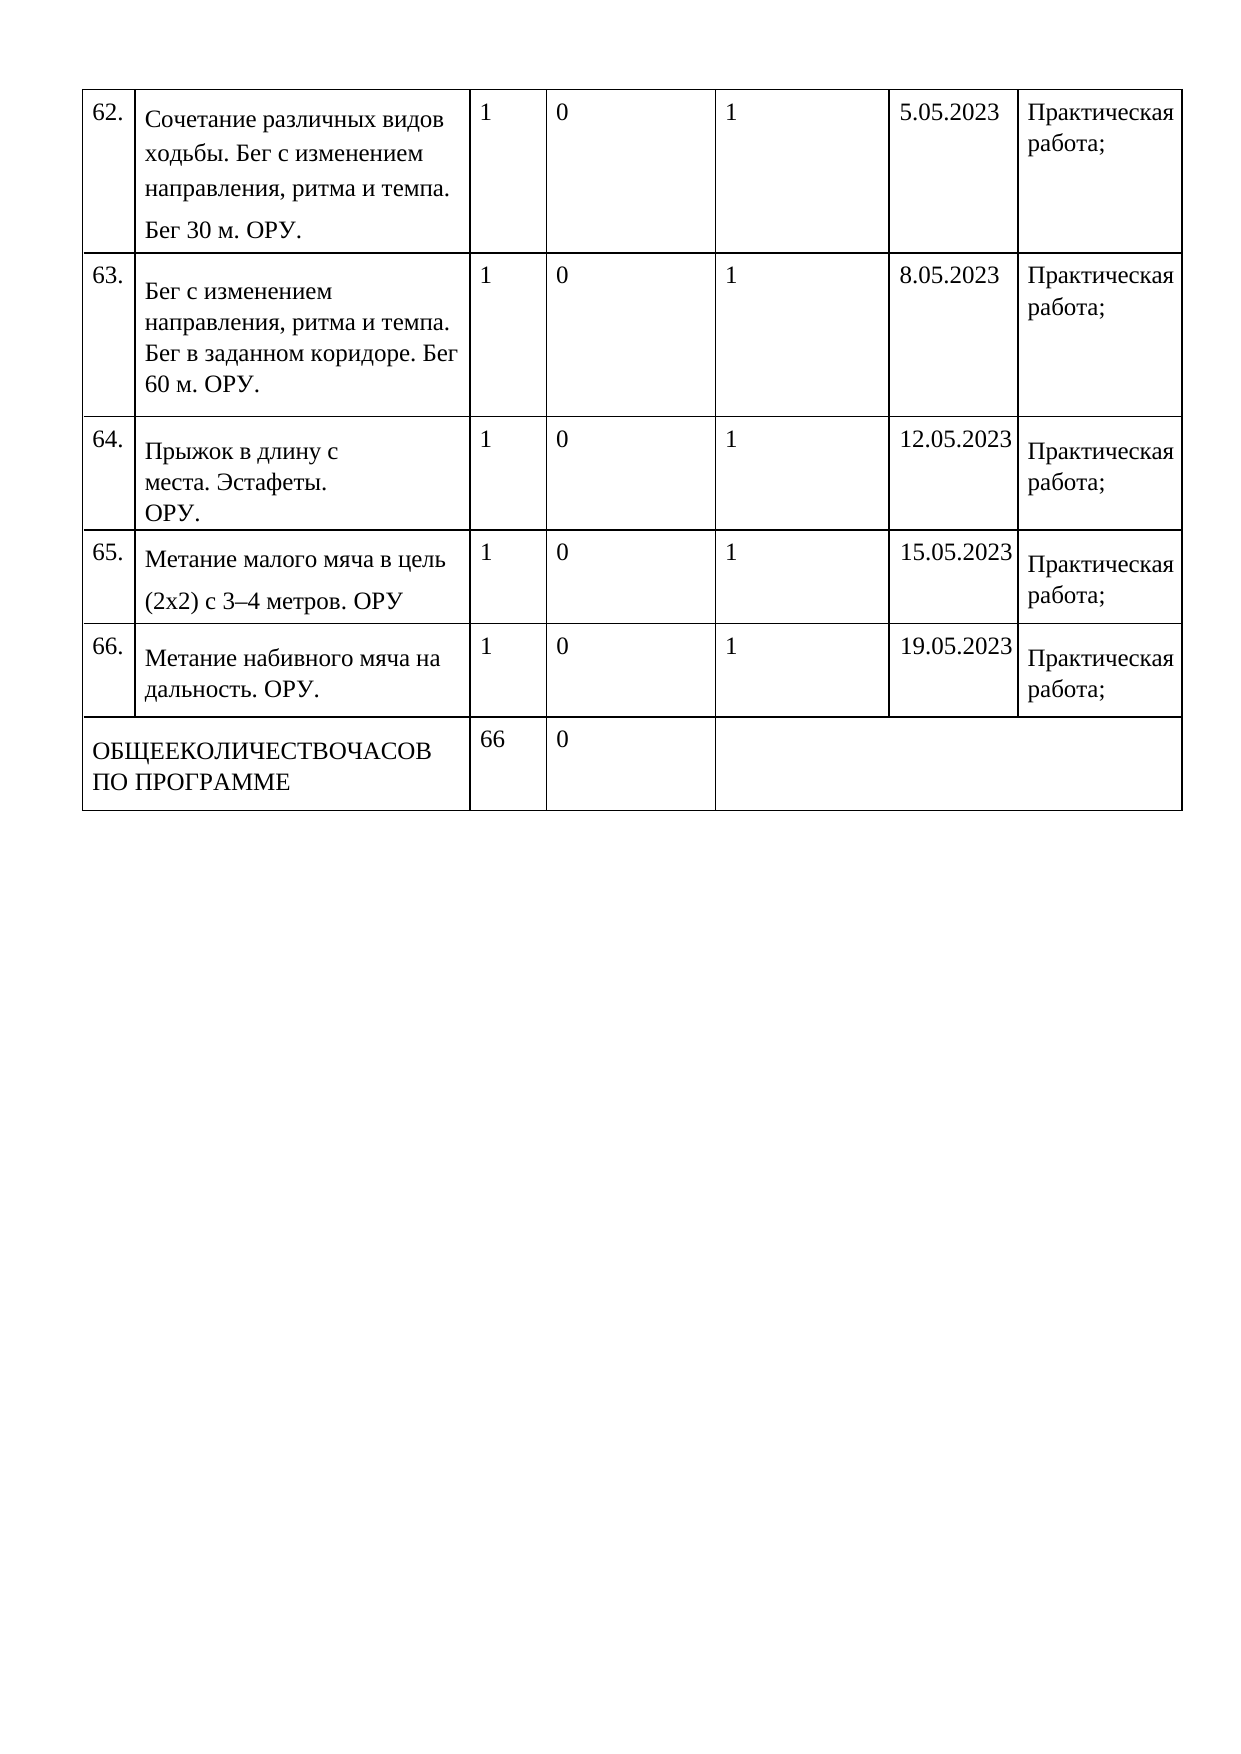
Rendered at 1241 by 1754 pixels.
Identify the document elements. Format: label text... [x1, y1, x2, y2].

table_cell Практическая работа; [1019, 417, 1181, 529]
table_cell 63. [83, 253, 134, 416]
table_header Сочетание различных видов ходьбы. Бег с изменением направления, ритма и темпа. Бег 30 м. ОРУ. [136, 90, 469, 252]
table_cell Метание набивного мяча на дальность. ОРУ. [136, 624, 469, 716]
table_cell ОБЩЕЕКОЛИЧЕСТВОЧАСОВ ПО ПРОГРАММЕ [83, 717, 469, 810]
table_cell Метание малого мяча в цель (2х2) с 3–4 метров. ОРУ [136, 531, 469, 623]
table_header 5.05.2023 [890, 90, 1017, 252]
table_cell 66. [83, 624, 134, 716]
table_cell Прыжок в длину с места. Эстафеты. ОРУ. [136, 417, 469, 529]
table_cell Практическая работа; [1019, 531, 1181, 623]
table_cell 64. [83, 417, 134, 529]
table_cell 66 [471, 718, 546, 810]
table_cell 1 [471, 254, 546, 416]
table_cell 1 [471, 417, 546, 529]
table_cell 0 [547, 718, 715, 810]
table_header Практическая работа; [1019, 90, 1181, 252]
table_header 0 [547, 90, 715, 252]
table_cell Бег с изменением направления, ритма и темпа. Бег в заданном коридоре. Бег 60 м. ОРУ. [136, 254, 469, 416]
table_cell 0 [547, 531, 715, 623]
table_cell 1 [716, 624, 888, 716]
table_header 62. [83, 90, 134, 252]
table_cell 0 [547, 254, 715, 416]
table_cell 0 [547, 624, 715, 716]
table_cell 1 [471, 624, 546, 716]
table_cell 1 [716, 254, 888, 416]
table_header 1 [471, 90, 546, 252]
table_cell Практическая работа; [1019, 624, 1181, 716]
table_cell 15.05.2023 [890, 531, 1017, 623]
table_cell 65. [83, 530, 134, 623]
table_cell 19.05.2023 [890, 624, 1017, 716]
table_cell Практическая работа; [1019, 254, 1181, 416]
table_cell 1 [471, 531, 546, 623]
table_cell 8.05.2023 [890, 254, 1017, 416]
table_cell 12.05.2023 [890, 417, 1017, 529]
table_header 1 [716, 90, 888, 252]
table_cell 1 [716, 531, 888, 623]
table_cell 1 [716, 417, 888, 529]
table_cell [716, 718, 1181, 810]
table_cell 0 [547, 417, 715, 529]
